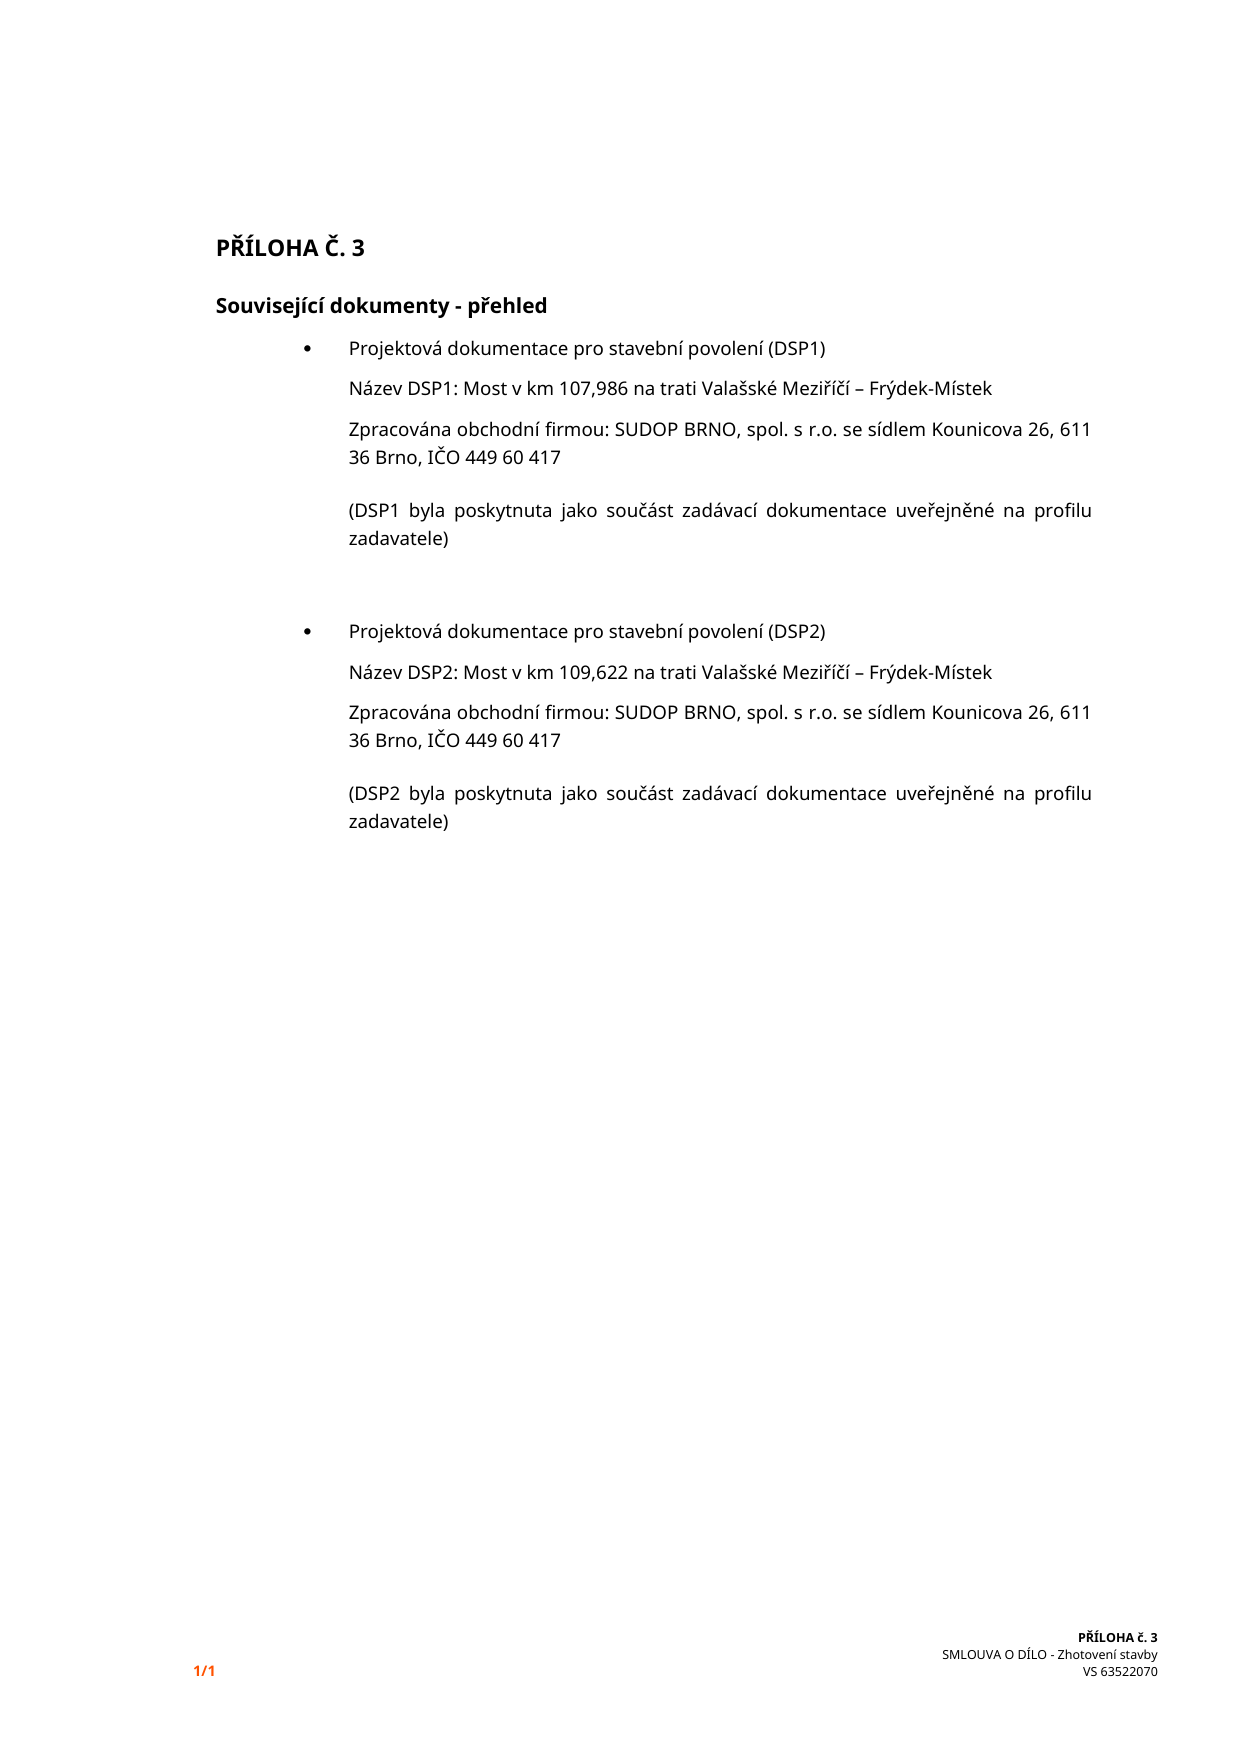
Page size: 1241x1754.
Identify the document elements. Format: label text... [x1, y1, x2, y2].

text Název DSP1: Most v km 107,986 na trati Valašské Meziříčí – Frýdek-Místek [348, 376, 1093, 401]
text (DSP1 byla poskytnuta jako součást zadávací dokumentace uveřejněné na profilu zadavatele) [348, 497, 1093, 551]
text Příloha č. 3 [216, 232, 1093, 263]
text Název DSP2: Most v km 109,622 na trati Valašské Meziříčí – Frýdek-Místek [348, 659, 1093, 685]
text Související dokumenty - přehled [216, 291, 1093, 320]
text Zpracována obchodní firmou: SUDOP BRNO, spol. s r.o. se sídlem Kounicova 26, 611 36 Brno, IČO 449 60 417 [348, 416, 1093, 469]
list Projektová dokumentace pro stavební povolení (DSP1) [304, 335, 1093, 361]
text Zpracována obchodní firmou: SUDOP BRNO, spol. s r.o. se sídlem Kounicova 26, 611 36 Brno, IČO 449 60 417 [348, 700, 1093, 753]
text (DSP2 byla poskytnuta jako součást zadávací dokumentace uveřejněné na profilu zadavatele) [348, 781, 1093, 834]
list Projektová dokumentace pro stavební povolení (DSP2) [304, 619, 1093, 644]
